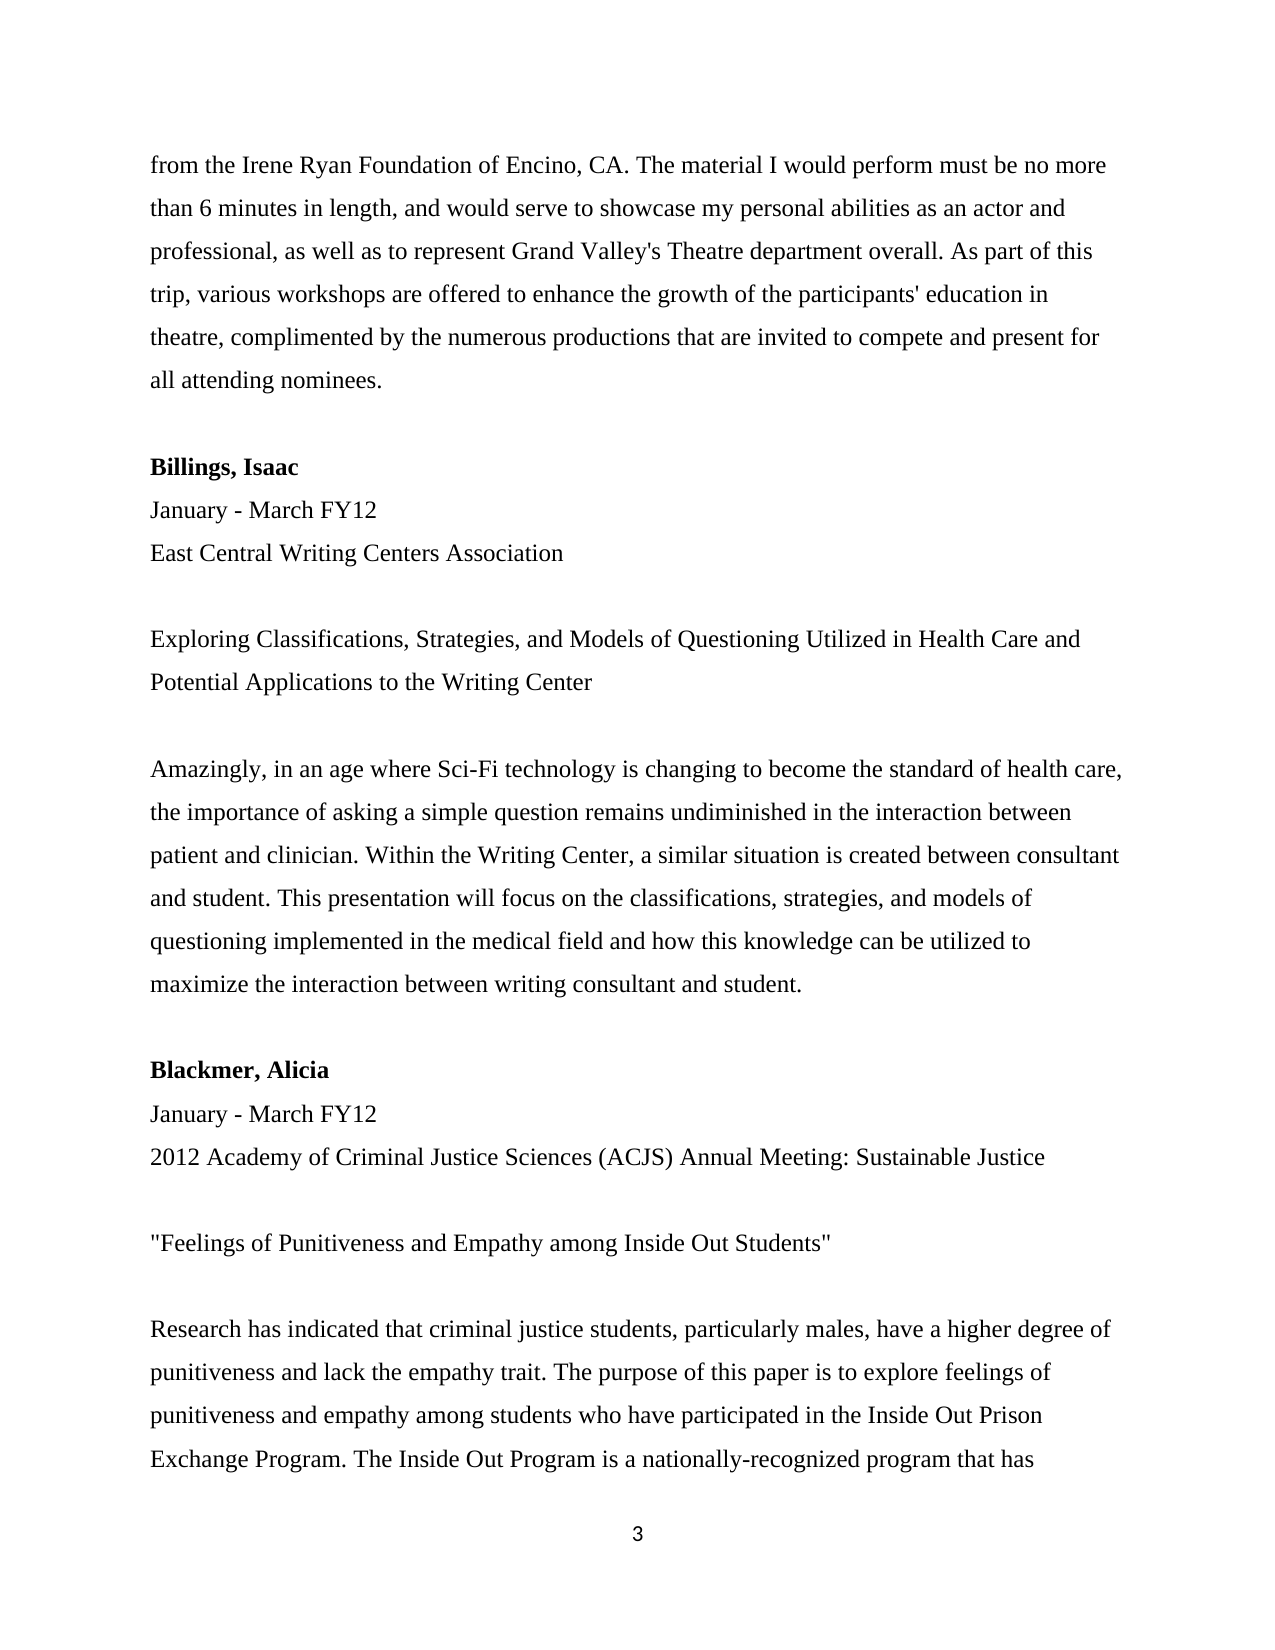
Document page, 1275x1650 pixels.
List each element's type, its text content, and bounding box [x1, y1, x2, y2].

text "Feelings of Punitiveness and Empathy among Inside Out Students" [150, 1228, 1125, 1257]
text East Central Writing Centers Association [150, 538, 1125, 567]
text Amazingly, in an age where Sci-Fi technology is changing to become the standard of health care, the importance of asking a simple question remains undiminished in the interaction between patient and clinician. Within the Writing Center, a similar situation is created between consultant and student. This presentation will focus on the classifications, strategies, and models of questioning implemented in the medical field and how this knowledge can be utilized to maximize the interaction between writing consultant and student. [150, 754, 1125, 998]
text Billings, Isaac [150, 452, 1125, 481]
text 2012 Academy of Criminal Justice Sciences (ACJS) Annual Meeting: Sustainable Justice [150, 1142, 1125, 1171]
text Blackmer, Alicia [150, 1056, 1125, 1084]
text January - March FY12 [150, 1099, 1125, 1127]
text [150, 1314, 1125, 1472]
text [150, 150, 1125, 394]
text January - March FY12 [150, 495, 1125, 524]
text Exploring Classifications, Strategies, and Models of Questioning Utilized in Health Care and Potential Applications to the Writing Center [150, 624, 1125, 696]
